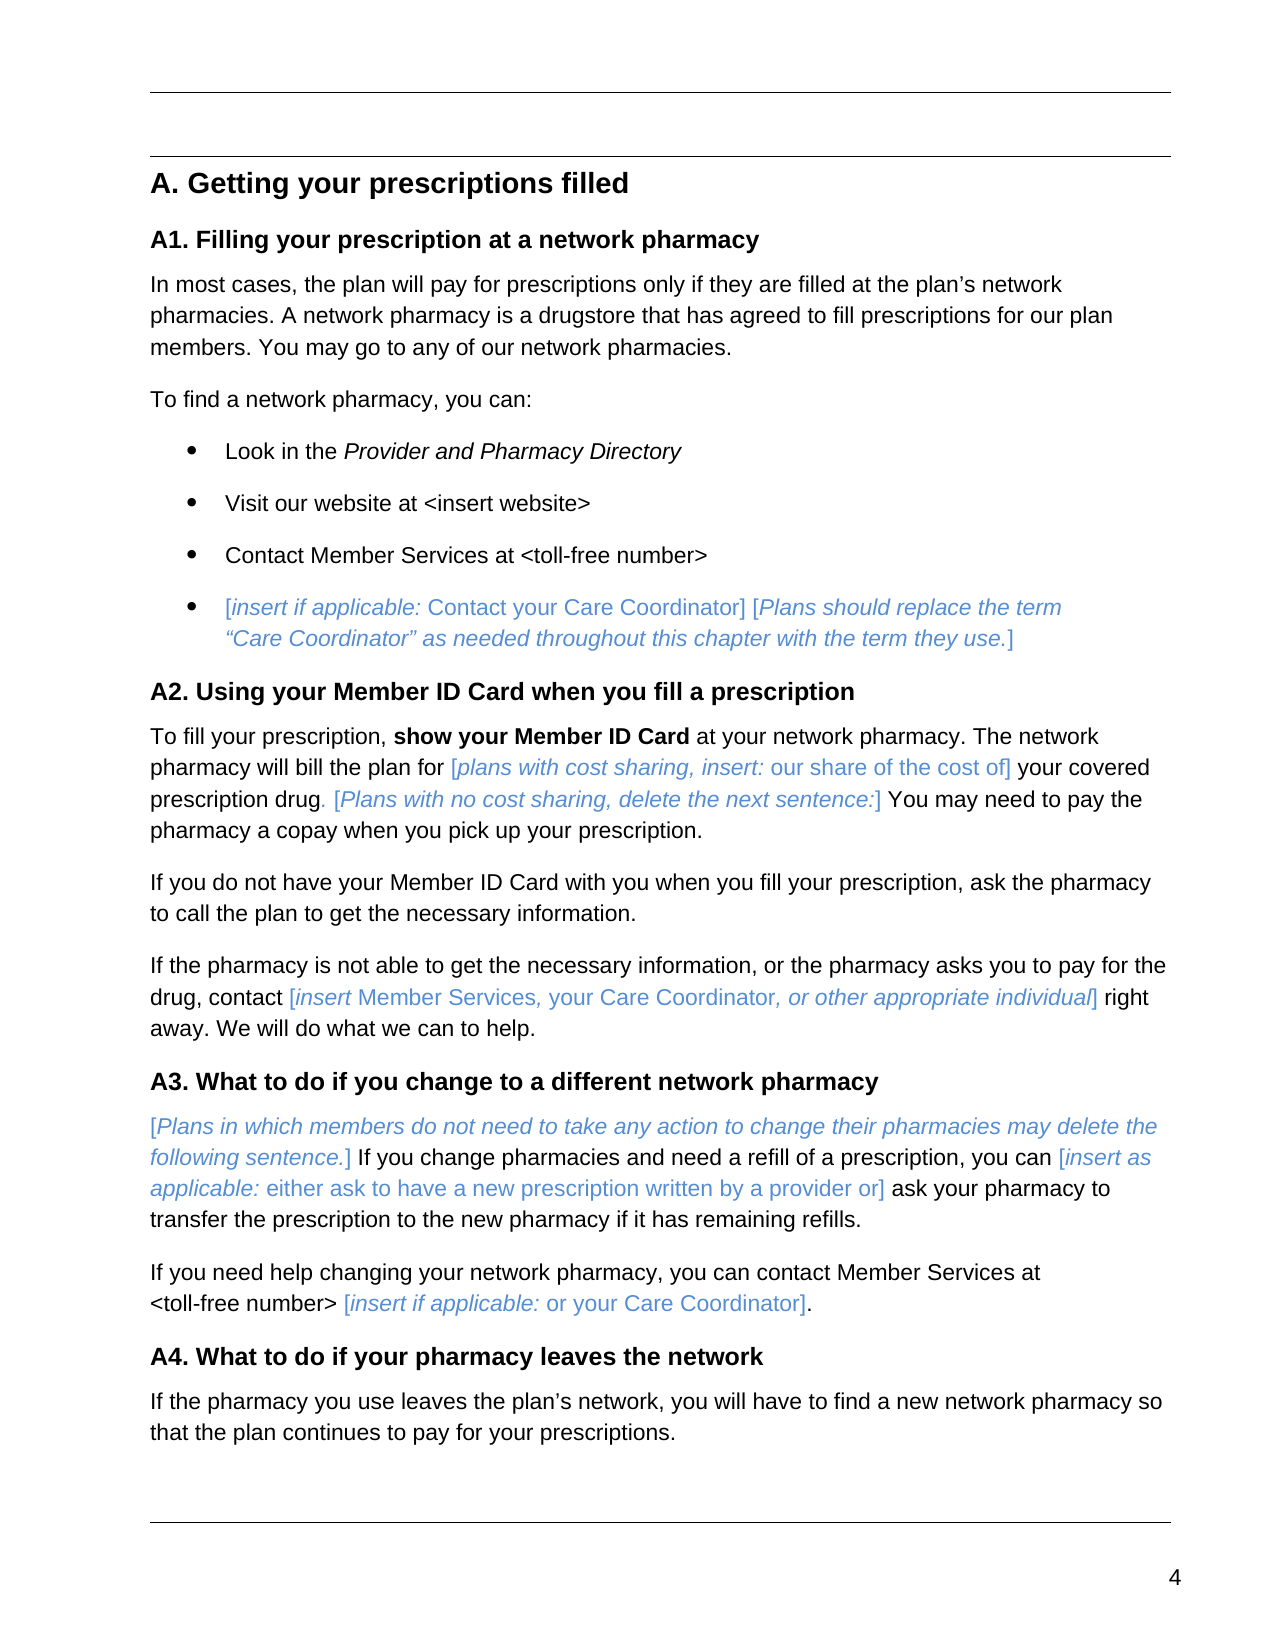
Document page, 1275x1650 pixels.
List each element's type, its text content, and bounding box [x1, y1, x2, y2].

text To fill your prescription, show your Member ID Card at your network pharmacy. The network pharmacy will bill the plan for [plans with cost sharing, insert: our share of the cost of] your covered prescription drug. [Plans with no cost sharing, delete the next sentence:] You may need to pay the pharmacy a copay when you pick up your prescription. [150, 719, 1171, 844]
text If the pharmacy you use leaves the plan’s network, you will have to find a new network pharmacy so that the plan continues to pay for your prescriptions. [150, 1384, 1171, 1447]
list Visit our website at <insert website> [187, 486, 1096, 517]
list Contact Member Services at <toll-free number> [187, 538, 1096, 569]
subtitle A1. Filling your prescription at a network pharmacy [150, 222, 1096, 255]
text To find a network pharmacy, you can: [150, 382, 1171, 413]
subtitle A2. Using your Member ID Card when you fill a prescription [150, 674, 1096, 707]
text In most cases, the plan will pay for prescriptions only if they are filled at the plan’s network pharmacies. A network pharmacy is a drugstore that has agreed to fill prescriptions for our plan members. You may go to any of our network pharmacies. [150, 267, 1171, 361]
text [Plans in which members do not need to take any action to change their pharmacies may delete the following sentence.] If you change pharmacies and need a refill of a prescription, you can [insert as applicable: either ask to have a new prescription written by a provider or] ask your pharmacy to transfer the prescription to the new pharmacy if it has remaining refills. [150, 1109, 1171, 1234]
list Look in the Provider and Pharmacy Directory [187, 434, 1096, 465]
text If you do not have your Member ID Card with you when you fill your prescription, ask the pharmacy to call the plan to get the necessary information. [150, 865, 1171, 928]
list [insert if applicable: Contact your Care Coordinator] [Plans should replace the term “Care Coordinator” as needed throughout this chapter with the term they use.] [187, 590, 1096, 653]
list If you need help changing your network pharmacy, you can contact Member Services at <toll-free number> [insert if applicable: or your Care Coordinator]. [150, 1255, 1096, 1317]
subtitle A3. What to do if you change to a different network pharmacy [150, 1063, 1096, 1097]
text If the pharmacy is not able to get the necessary information, or the pharmacy asks you to pay for the drug, contact [insert Member Services, your Care Coordinator, or other appropriate individual] right away. We will do what we can to help. [150, 949, 1171, 1042]
subtitle Getting your prescriptions filled [150, 157, 1171, 201]
subtitle A4. What to do if your pharmacy leaves the network [150, 1338, 1096, 1372]
